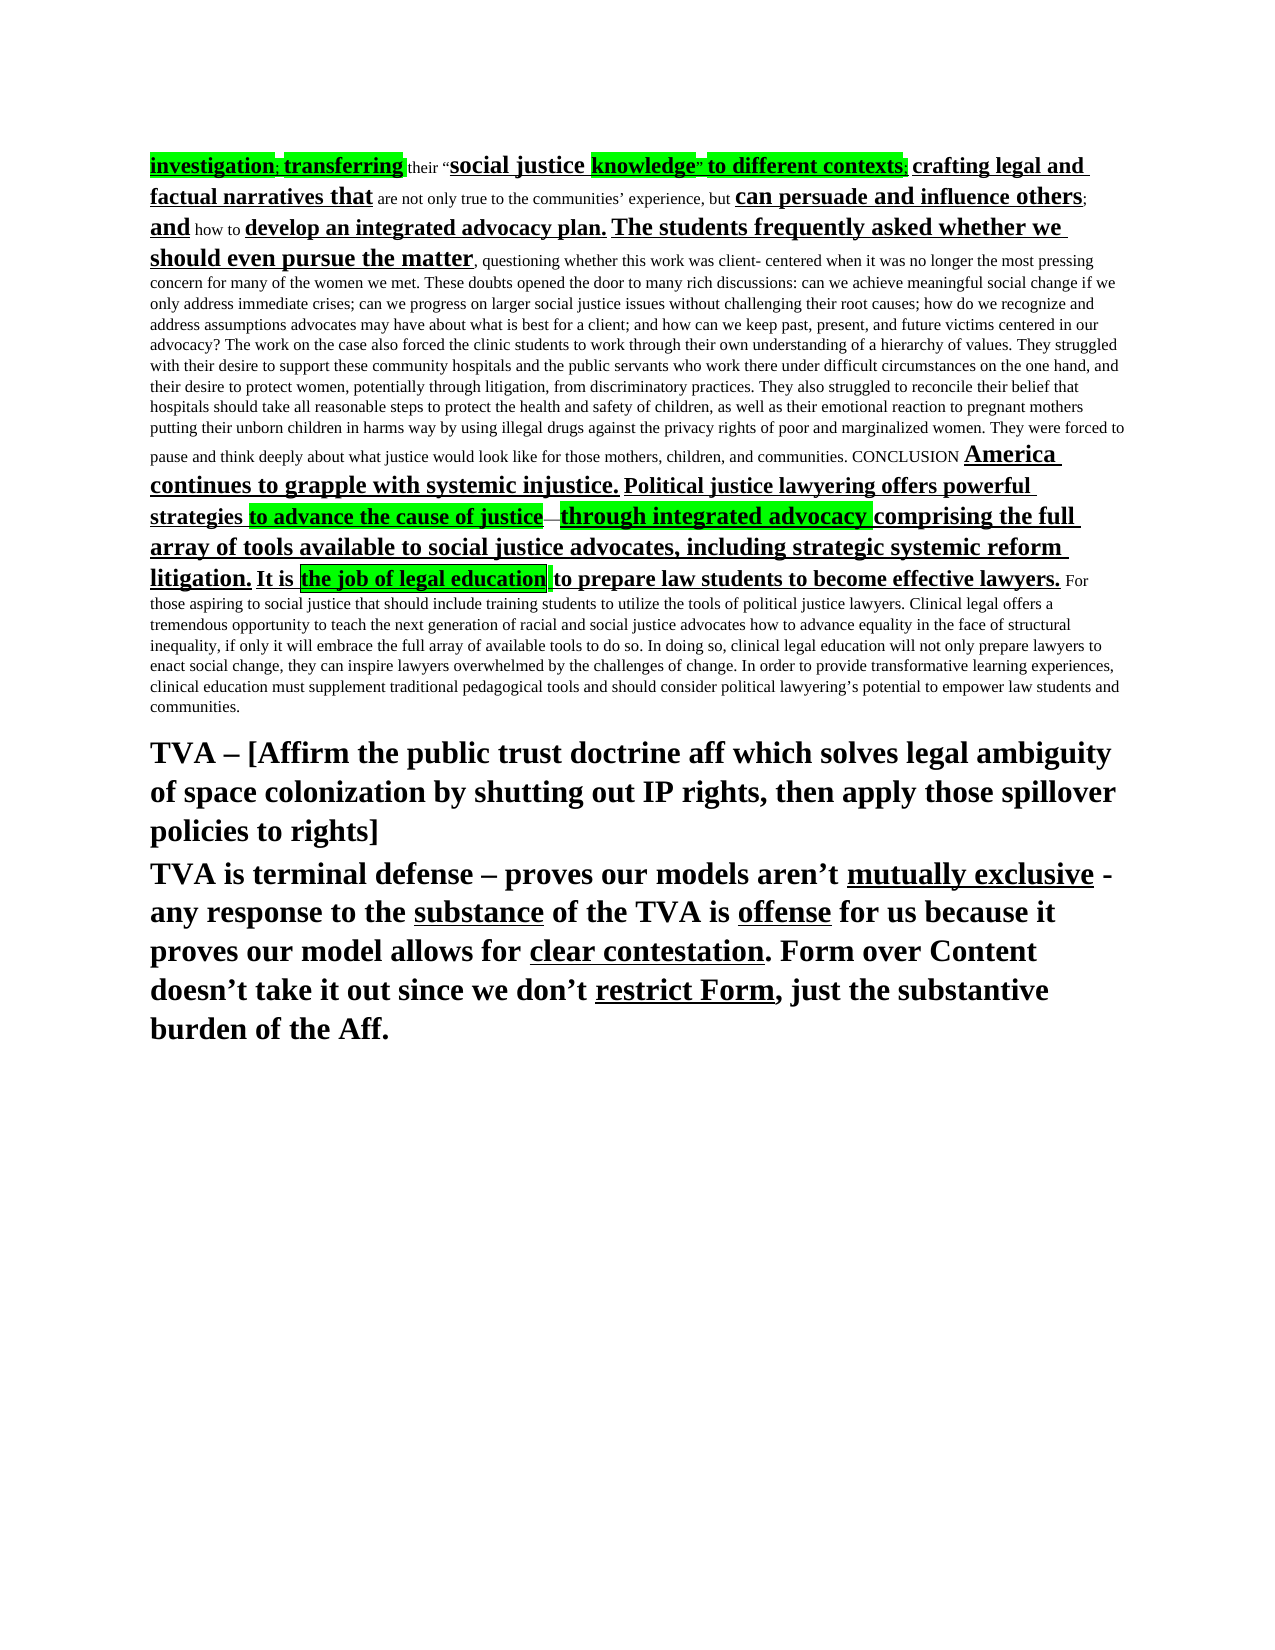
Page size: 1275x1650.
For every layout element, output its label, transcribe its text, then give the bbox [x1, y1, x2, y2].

subtitle TVA is terminal defense – proves our models aren’t mutually exclusive - any response to the substance of the TVA is offense for us because it proves our model allows for clear contestation. Form over Content doesn’t take it out since we don’t restrict Form, just the substantive burden of the Aff. [150, 855, 1125, 1046]
subtitle TVA – [Affirm the public trust doctrine aff which solves legal ambiguity of space colonization by shutting out IP rights, then apply those spillover policies to rights] [150, 734, 1125, 848]
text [150, 150, 1125, 716]
